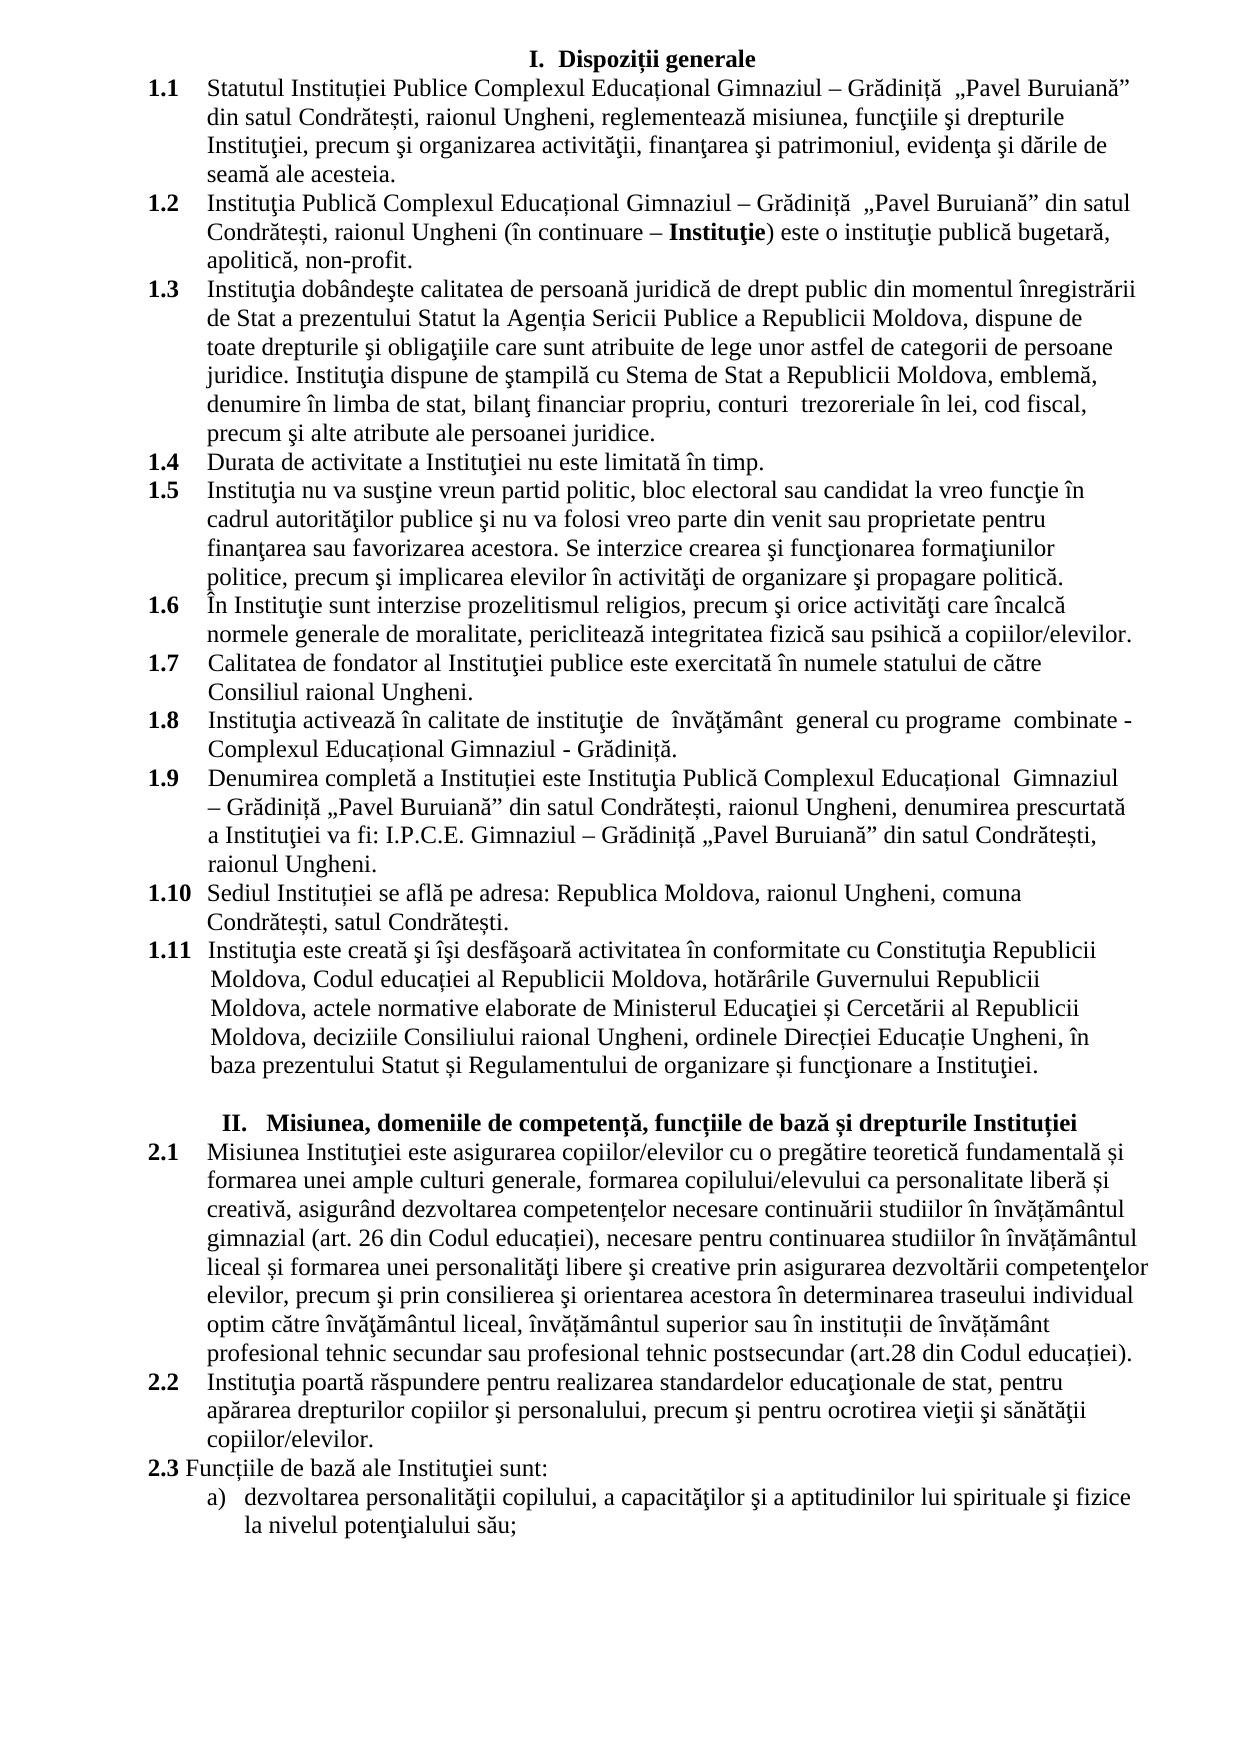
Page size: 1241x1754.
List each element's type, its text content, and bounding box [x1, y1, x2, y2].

list Dispoziții generale [148, 44, 1137, 73]
text Moldova, Codul educației al Republicii Moldova, hotărârile Guvernului Republicii [148, 964, 1137, 993]
list Funcțiile de bază ale Instituţiei sunt: [148, 1453, 1152, 1482]
list Misiunea, domeniile de competență, funcțiile de bază și drepturile Instituției [148, 1108, 1152, 1137]
list Calitatea de fondator al Instituţiei publice este exercitată în numele statului de către Consiliul raional Ungheni. [148, 648, 1137, 706]
text Moldova, deciziile Consiliului raional Ungheni, ordinele Direcției Educație Ungheni, în [148, 1022, 1137, 1051]
list Instituţia nu va susţine vreun partid politic, bloc electoral sau candidat la vreo funcţie în cadrul autorităţilor publice şi nu va folosi vreo parte din venit sau proprietate pentru finanţarea sau favorizarea acestora. Se interzice crearea şi funcţionarea formaţiunilor politice, precum şi implicarea elevilor în activităţi de organizare şi propagare politică. [148, 476, 1137, 591]
list Instituţia este creată şi îşi desfăşoară activitatea în conformitate cu Constituţia Republicii [148, 936, 1137, 964]
list Instituţia Publică Complexul Educațional Gimnaziul – Grădiniță „Pavel Buruiană” din satul Condrătești, raionul Ungheni (în continuare – Instituţie) este o instituţie publică bugetară, apolitică, non-profit. [148, 188, 1137, 274]
text Moldova, actele normative elaborate de Ministerul Educaţiei și Cercetării al Republicii [148, 993, 1137, 1022]
list Durata de activitate a Instituţiei nu este limitată în timp. [148, 447, 1137, 476]
list Instituţia dobândeşte calitatea de persoană juridică de drept public din momentul înregistrării de Stat a prezentului Statut la Agenția Sericii Publice a Republicii Moldova, dispune de toate drepturile şi obligaţiile care sunt atribuite de lege unor astfel de categorii de persoane juridice. Instituţia dispune de ştampilă cu Stema de Stat a Republicii Moldova, emblemă, denumire în limba de stat, bilanţ financiar propriu, conturi trezoreriale în lei, cod fiscal, precum şi alte atribute ale persoanei juridice. [148, 274, 1137, 447]
list Misiunea Instituţiei este asigurarea copiilor/elevilor cu o pregătire teoretică fundamentală și formarea unei ample culturi generale, formarea copilului/elevului ca personalitate liberă și creativă, asigurând dezvoltarea competențelor necesare continuării studiilor în învățământul gimnazial (art. 26 din Codul educației), necesare pentru continuarea studiilor în învățământul liceal și formarea unei personalităţi libere şi creative prin asigurarea dezvoltării competenţelor elevilor, precum şi prin consilierea şi orientarea acestora în determinarea traseului individual optim către învăţământul liceal, învățământul superior sau în instituții de învățământ profesional tehnic secundar sau profesional tehnic postsecundar (art.28 din Codul educației). [148, 1137, 1152, 1367]
list În Instituţie sunt interzise prozelitismul religios, precum şi orice activităţi care încalcă normele generale de moralitate, periclitează integritatea fizică sau psihică a copiilor/elevilor. [148, 591, 1137, 648]
list dezvoltarea personalităţii copilului, a capacităţilor şi a aptitudinilor lui spirituale şi fizice la nivelul potenţialului său; [207, 1482, 1152, 1539]
list Statutul Instituției Publice Complexul Educațional Gimnaziul – Grădiniță „Pavel Buruiană” din satul Condrătești, raionul Ungheni, reglementează misiunea, funcţiile şi drepturile Instituţiei, precum şi organizarea activităţii, finanţarea şi patrimoniul, evidenţa şi dările de seamă ale acesteia. [148, 73, 1137, 188]
list Sediul Instituției se află pe adresa: Republica Moldova, raionul Ungheni, comuna Condrătești, satul Condrătești. [148, 878, 1137, 936]
list Instituţia activează în calitate de instituţie de învăţământ general cu programe combinate -Complexul Educațional Gimnaziul - Grădiniță. [148, 706, 1152, 763]
list Instituţia poartă răspundere pentru realizarea standardelor educaţionale de stat, pentru apărarea drepturilor copiilor şi personalului, precum şi pentru ocrotirea vieţii şi sănătăţii copiilor/elevilor. [148, 1367, 1152, 1453]
list Denumirea completă a Instituției este Instituţia Publică Complexul Educațional Gimnaziul – Grădiniță „Pavel Buruiană” din satul Condrătești, raionul Ungheni, denumirea prescurtată a Instituţiei va fi: I.P.C.E. Gimnaziul – Grădiniță „Pavel Buruiană” din satul Condrătești, raionul Ungheni. [148, 763, 1137, 878]
text baza prezentului Statut și Regulamentului de organizare și funcţionare a Instituţiei. [148, 1051, 1137, 1079]
